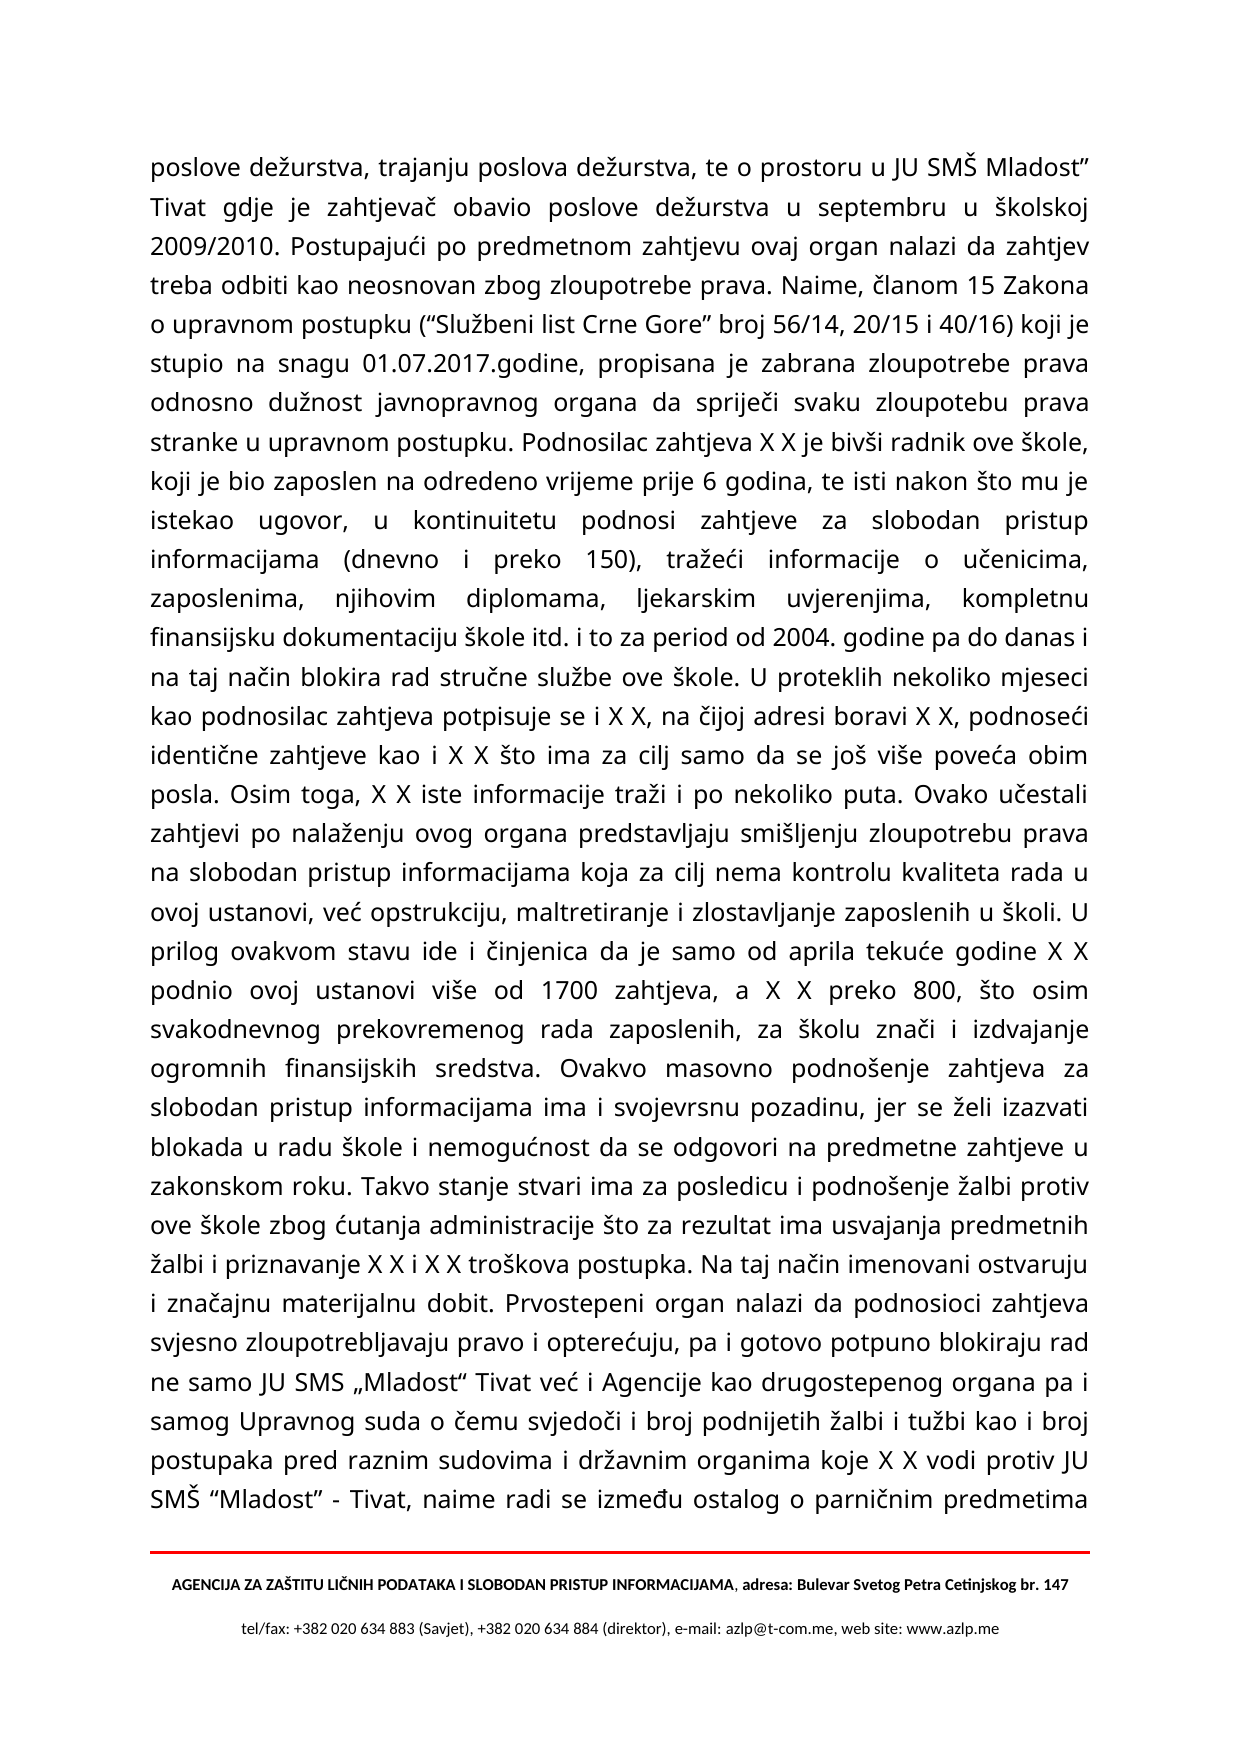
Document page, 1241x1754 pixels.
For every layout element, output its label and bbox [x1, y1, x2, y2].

text [150, 150, 1090, 1516]
